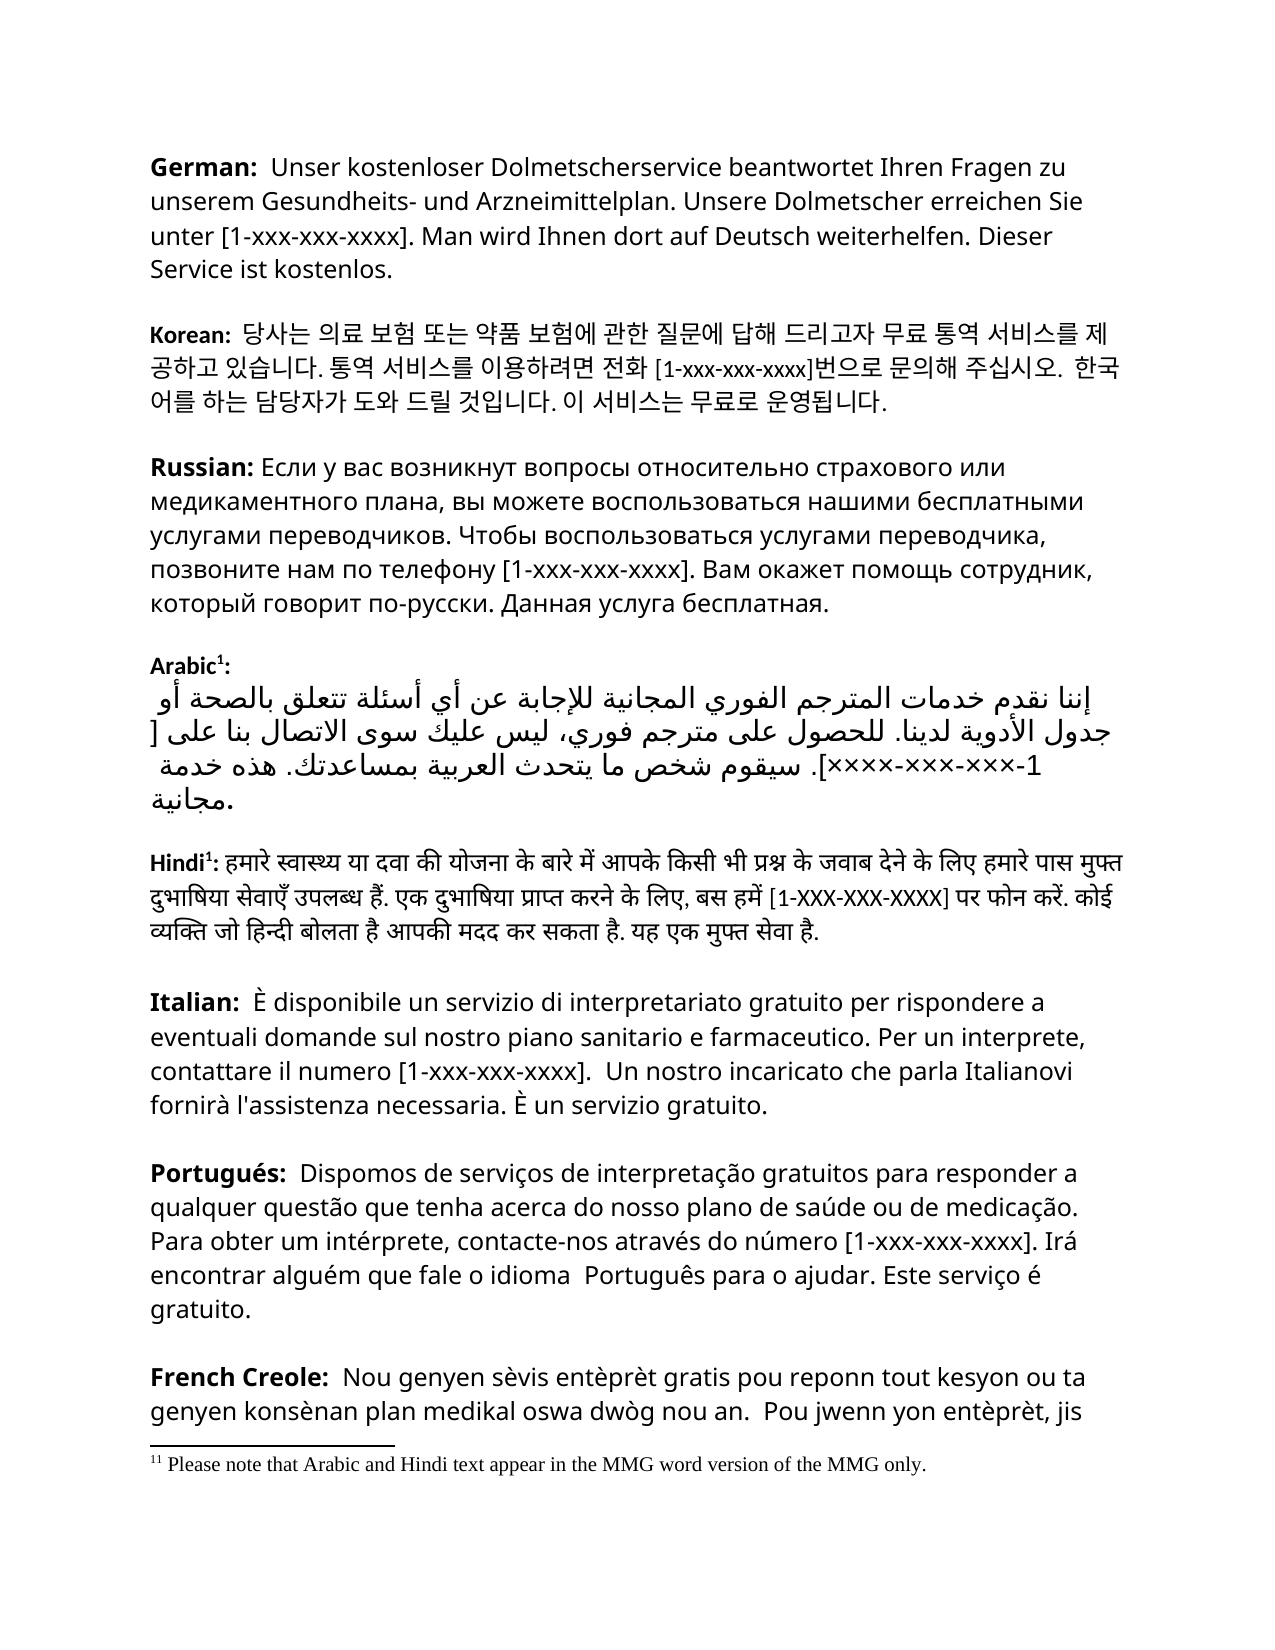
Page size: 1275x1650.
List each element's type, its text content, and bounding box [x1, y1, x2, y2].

text Korean: 당사는 의료 보험 또는 약품 보험에 관한 질문에 답해 드리고자 무료 통역 서비스를 제공하고 있습니다. 통역 서비스를 이용하려면 전화 [1-xxx-xxx-xxxx]번으로 문의해 주십시오. 한국어를 하는 담당자가 도와 드릴 것입니다. 이 서비스는 무료로 운영됩니다. [150, 317, 1125, 419]
text Hindi1: हमारे स्वास्थ्य या दवा की योजना के बारे में आपके किसी भी प्रश्न के जवाब देने के लिए हमारे पास मुफ्त दुभाषिया सेवाएँ उपलब्ध हैं. एक दुभाषिया प्राप्त करने के लिए, बस हमें [1-XXX-XXX-XXXX] पर फोन करें. कोई व्यक्ति जो हिन्दी बोलता है आपकी मदद कर सकता है. यह एक मुफ्त सेवा है. [150, 848, 1125, 951]
text إننا نقدم خدمات المترجم الفوري المجانية للإجابة عن أي أسئلة تتعلق بالصحة أو جدول الأدوية لدينا. للحصول على مترجم فوري، ليس عليك سوى الاتصال بنا على [1-×××-×××-××××]. سيقوم شخص ما يتحدث العربية بمساعدتك. هذه خدمة مجانية. [150, 681, 1125, 817]
text German: Unser kostenloser Dolmetscherservice beantwortet Ihren Fragen zu unserem Gesundheits- und Arzneimittelplan. Unsere Dolmetscher erreichen Sie unter [1-xxx-xxx-xxxx]. Man wird Ihnen dort auf Deutsch weiterhelfen. Dieser Service ist kostenlos. [150, 150, 1125, 286]
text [150, 1360, 1125, 1428]
text Portugués: Dispomos de serviços de interpretação gratuitos para responder a qualquer questão que tenha acerca do nosso plano de saúde ou de medicação. Para obter um intérprete, contacte-nos através do número [1-xxx-xxx-xxxx]. Irá encontrar alguém que fale o idioma Português para o ajudar. Este serviço é gratuito. [150, 1155, 1125, 1326]
text Russian: Если у вас возникнут вопросы относительно страхового или медикаментного плана, вы можете воспользоваться нашими бесплатными услугами переводчиков. Чтобы воспользоваться услугами переводчика, позвоните нам по телефону [1-xxx-xxx-xxxx]. Вам окажет помощь сотрудник, который говорит по-pусски. Данная услуга бесплатная. [150, 449, 1125, 620]
text Italian: È disponibile un servizio di interpretariato gratuito per rispondere a eventuali domande sul nostro piano sanitario e farmaceutico. Per un interprete, contattare il numero [1-xxx-xxx-xxxx]. Un nostro incaricato che parla Italianovi fornirà l'assistenza necessaria. È un servizio gratuito. [150, 985, 1125, 1121]
text Arabic: [150, 650, 1125, 681]
